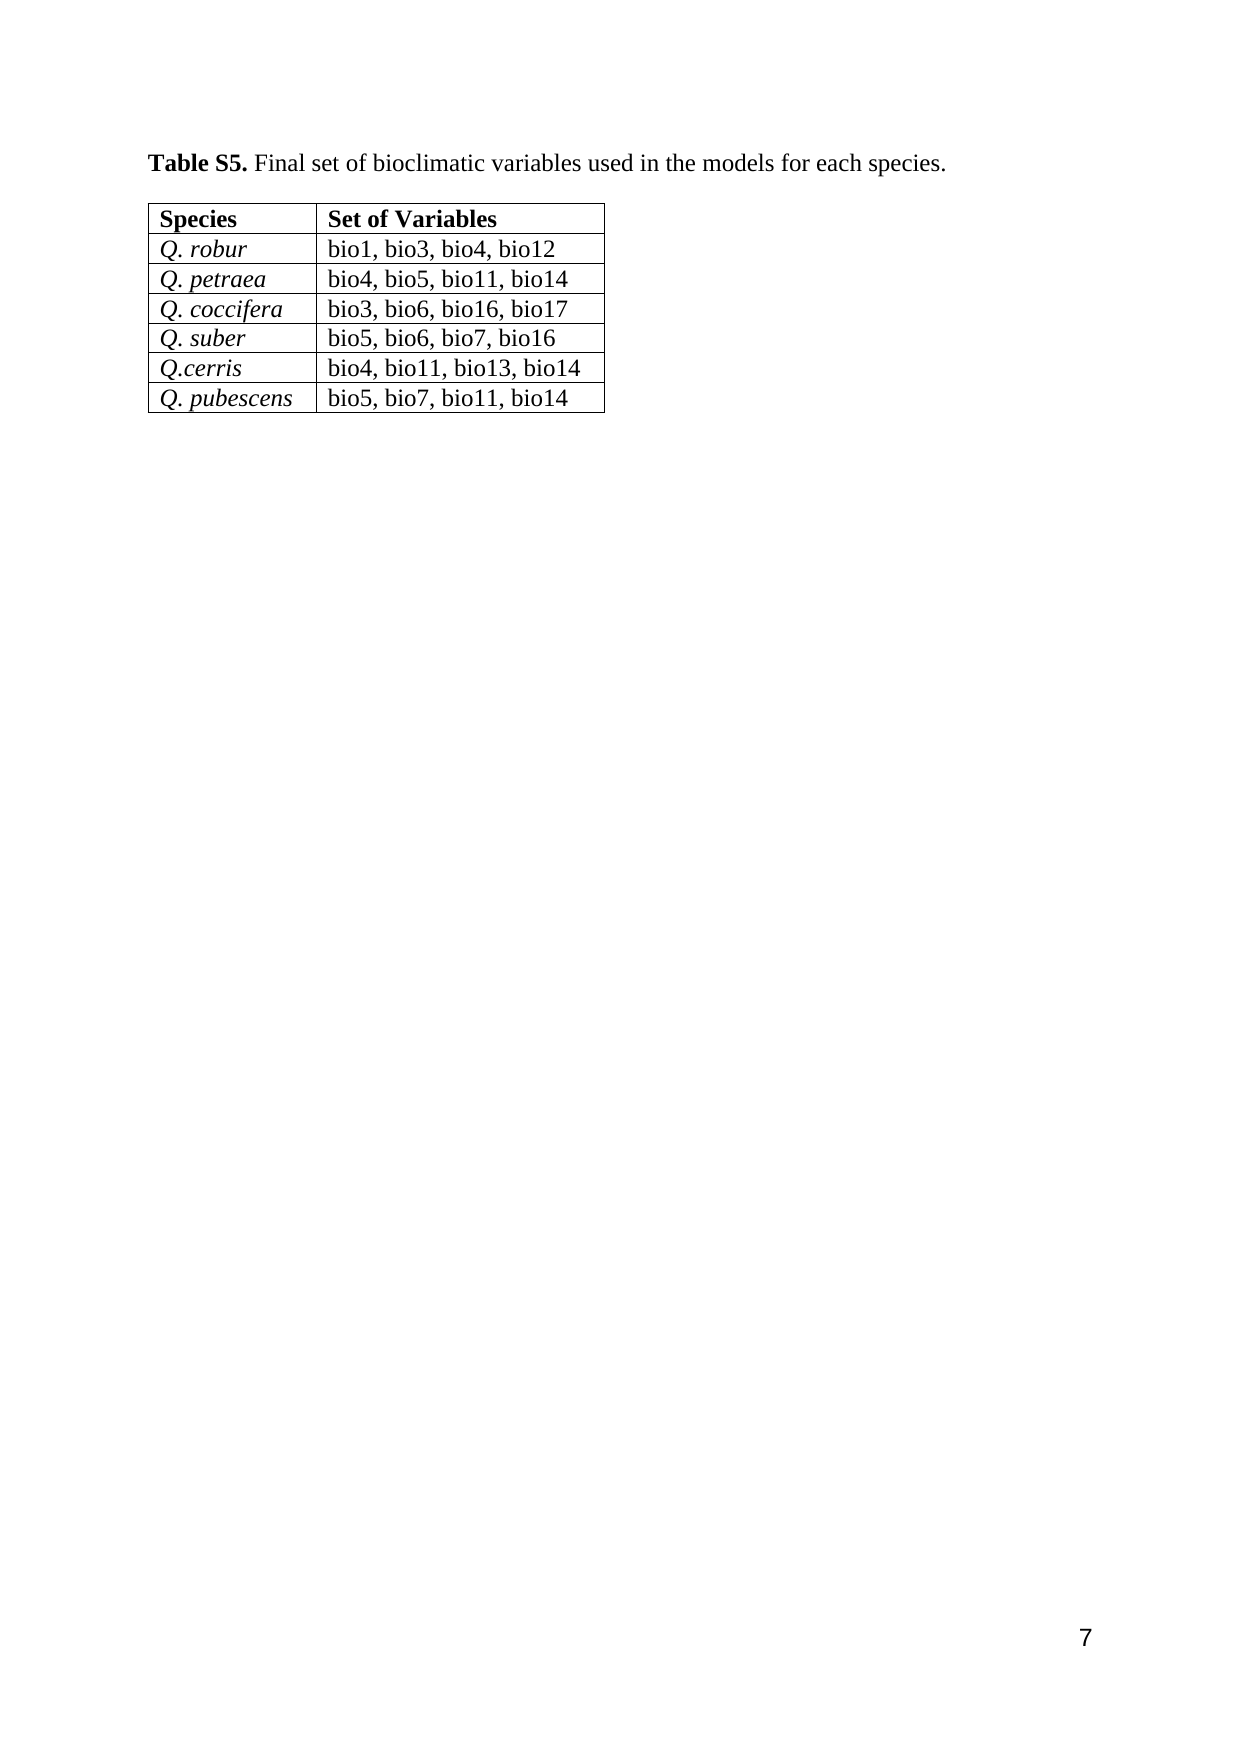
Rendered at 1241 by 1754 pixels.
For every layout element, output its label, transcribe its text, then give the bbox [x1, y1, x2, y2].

table_header Set of Variables [317, 204, 604, 233]
table_cell bio5, bio7, bio11, bio14 [317, 383, 604, 412]
table_cell Q.cerris [149, 353, 316, 382]
table_cell bio1, bio3, bio4, bio12 [317, 234, 604, 263]
table_cell Q. robur [149, 234, 316, 263]
table_cell bio4, bio11, bio13, bio14 [317, 353, 604, 382]
table_cell Q. petraea [149, 264, 316, 293]
table_cell bio4, bio5, bio11, bio14 [317, 264, 604, 293]
table_cell bio5, bio6, bio7, bio16 [317, 324, 604, 352]
table_header Species [149, 204, 316, 233]
table_cell Q. suber [149, 324, 316, 352]
table_cell Q. pubescens [149, 383, 316, 412]
table_cell Q. coccifera [149, 294, 316, 322]
table_cell bio3, bio6, bio16, bio17 [317, 294, 604, 322]
text Table S5. Final set of bioclimatic variables used in the models for each species. [148, 148, 1093, 176]
